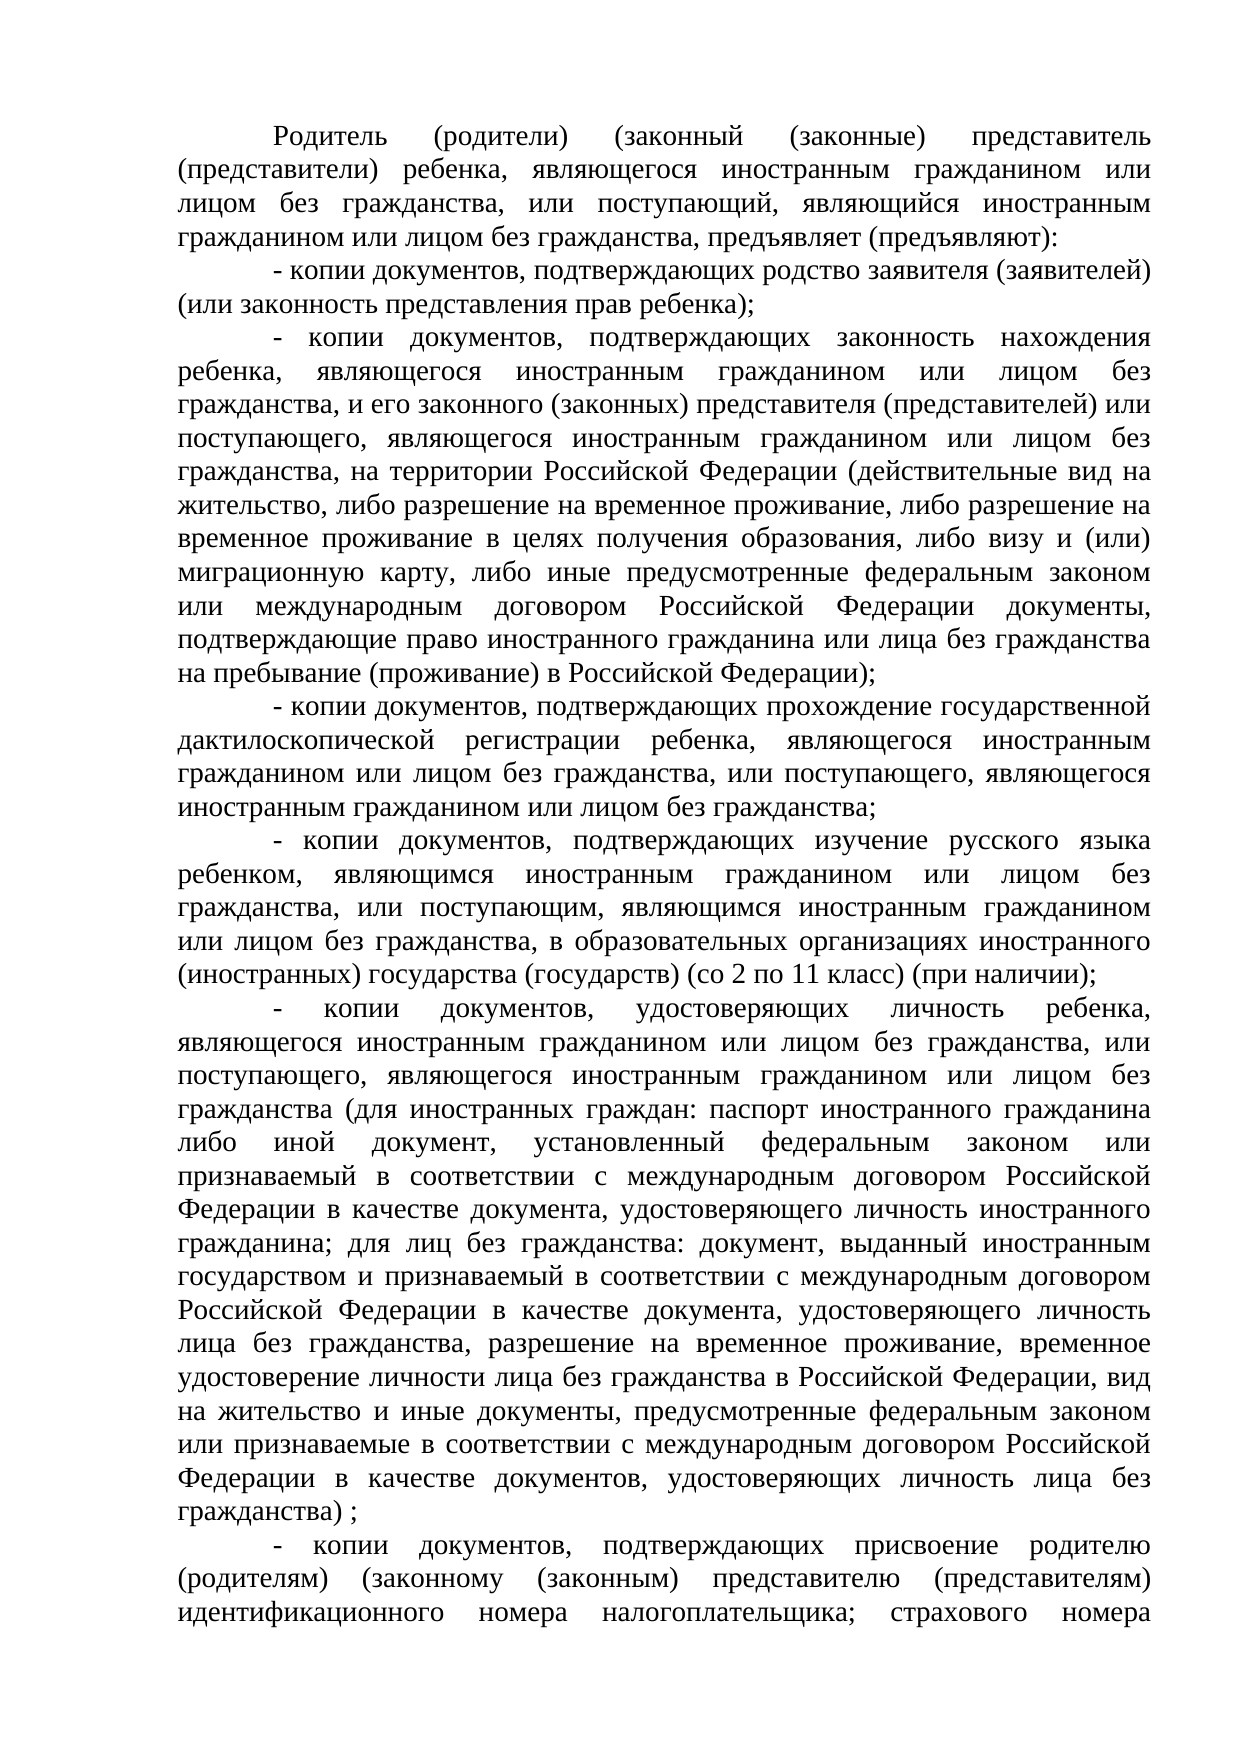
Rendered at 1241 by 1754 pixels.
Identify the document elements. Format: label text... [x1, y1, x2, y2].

text Родитель (родители) (законный (законные) представитель (представители) ребенка, являющегося иностранным гражданином или лицом без гражданства, или поступающий, являющийся иностранным гражданином или лицом без гражданства, предъявляет (предъявляют): [177, 118, 1152, 252]
text - копии документов, подтверждающих изучение русского языка ребенком, являющимся иностранным гражданином или лицом без гражданства, или поступающим, являющимся иностранным гражданином или лицом без гражданства, в образовательных организациях иностранного (иностранных) государства (государств) (со 2 по 11 класс) (при наличии); [177, 822, 1152, 990]
text - копии документов, удостоверяющих личность ребенка, являющегося иностранным гражданином или лицом без гражданства, или поступающего, являющегося иностранным гражданином или лицом без гражданства (для иностранных граждан: паспорт иностранного гражданина либо иной документ, установленный федеральным законом или признаваемый в соответствии с международным договором Российской Федерации в качестве документа, удостоверяющего личность иностранного гражданина; для лиц без гражданства: документ, выданный иностранным государством и признаваемый в соответствии с международным договором Российской Федерации в качестве документа, удостоверяющего личность лица без гражданства, разрешение на временное проживание, временное удостоверение личности лица без гражданства в Российской Федерации, вид на жительство и иные документы, предусмотренные федеральным законом или признаваемые в соответствии с международным договором Российской Федерации в качестве документов, удостоверяющих личность лица без гражданства) ; [177, 990, 1152, 1527]
text - копии документов, подтверждающих родство заявителя (заявителей) (или законность представления прав ребенка); [177, 252, 1152, 319]
text - копии документов, подтверждающих законность нахождения ребенка, являющегося иностранным гражданином или лицом без гражданства, и его законного (законных) представителя (представителей) или поступающего, являющегося иностранным гражданином или лицом без гражданства, на территории Российской Федерации (действительные вид на жительство, либо разрешение на временное проживание, либо разрешение на временное проживание в целях получения образования, либо визу и (или) миграционную карту, либо иные предусмотренные федеральным законом или международным договором Российской Федерации документы, подтверждающие право иностранного гражданина или лица без гражданства на пребывание (проживание) в Российской Федерации); [177, 319, 1152, 688]
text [177, 1527, 1152, 1627]
text - копии документов, подтверждающих прохождение государственной дактилоскопической регистрации ребенка, являющегося иностранным гражданином или лицом без гражданства, или поступающего, являющегося иностранным гражданином или лицом без гражданства; [177, 688, 1152, 822]
